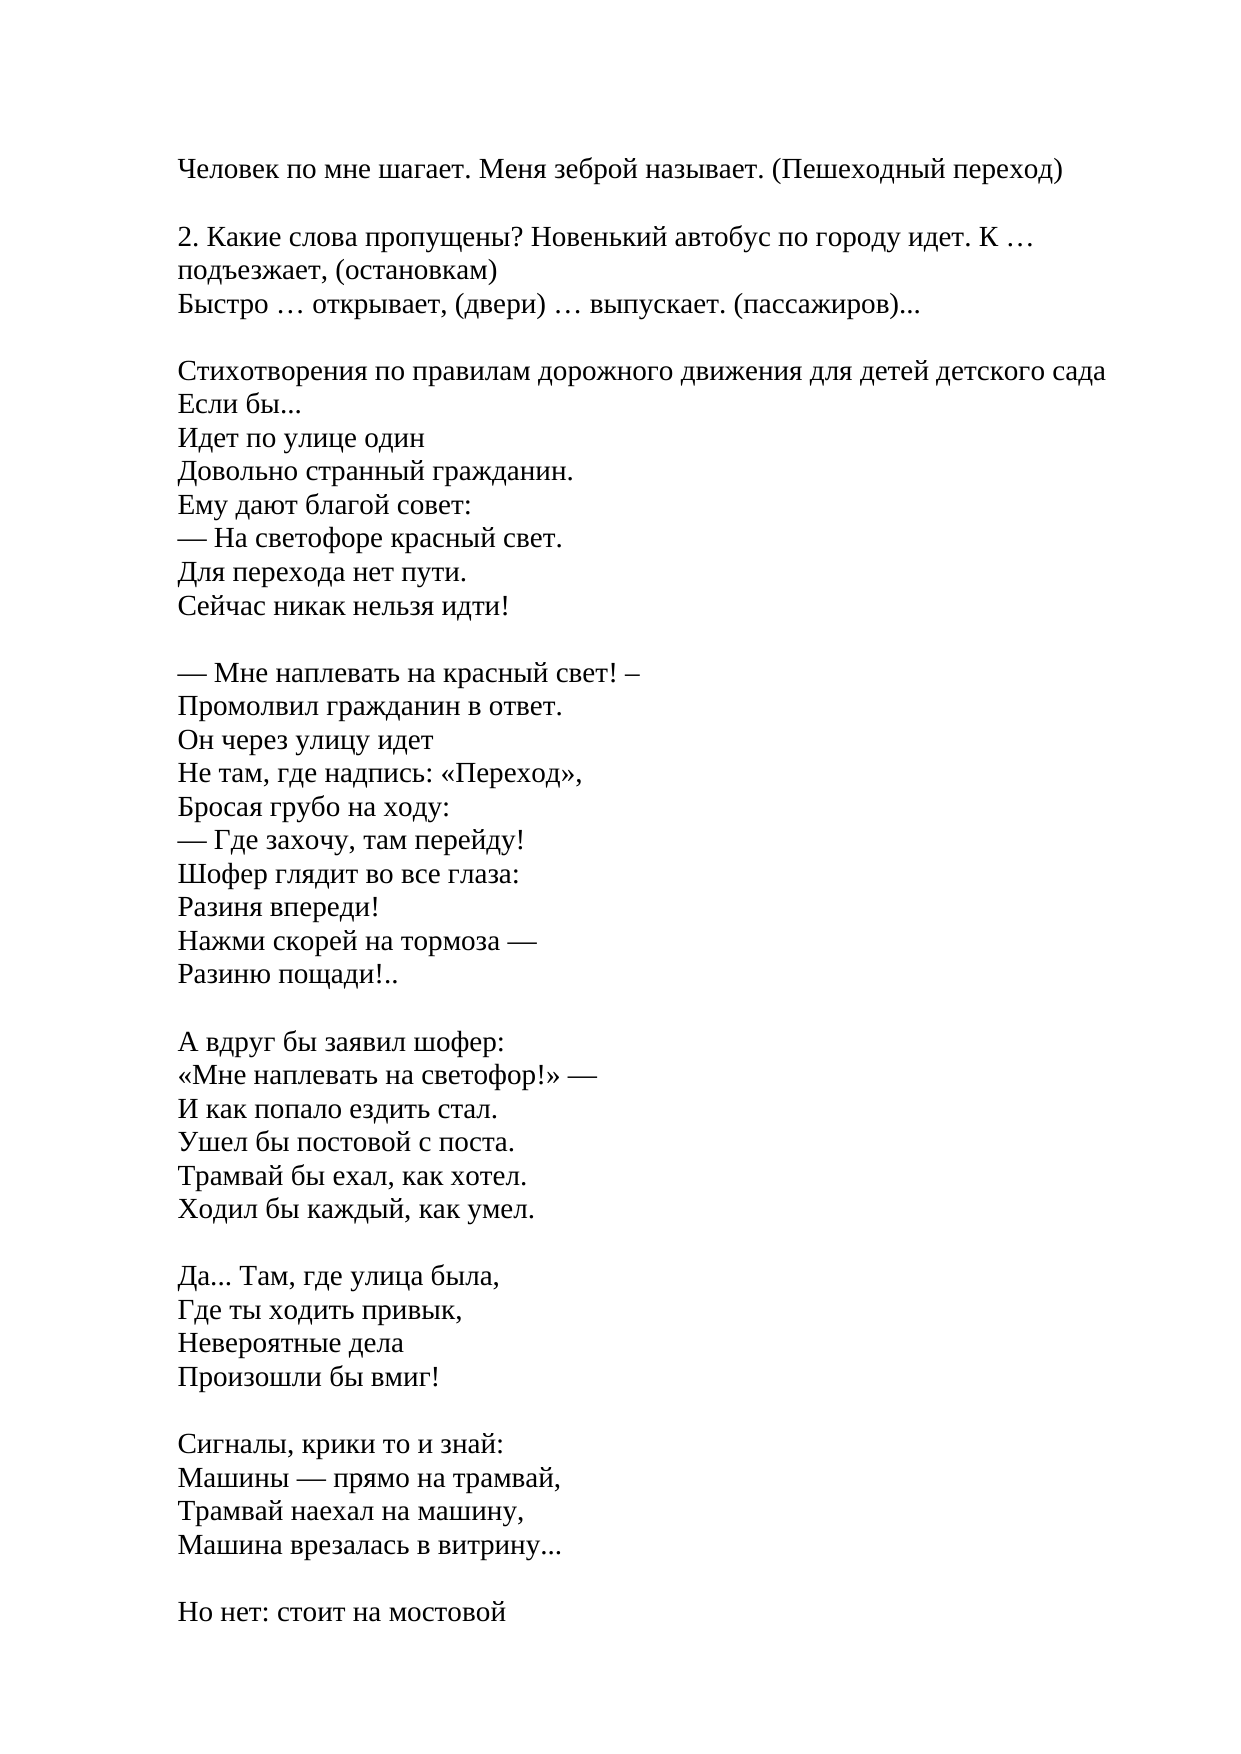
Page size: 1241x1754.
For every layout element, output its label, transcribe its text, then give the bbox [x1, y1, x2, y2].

text Трамвай бы ехал, как хотел. [177, 1158, 1152, 1191]
text — Где захочу, там перейду! [177, 822, 1152, 856]
text Ходил бы каждый, как умел. [177, 1191, 1152, 1225]
text Разиня впереди! [177, 889, 1152, 923]
text А вдруг бы заявил шофер: [177, 1024, 1152, 1057]
text Ему дают благой совет: [177, 487, 1152, 521]
text Машина врезалась в витрину... [177, 1527, 1152, 1560]
text Сигналы, крики то и знай: [177, 1426, 1152, 1460]
text Трамвай наехал на машину, [177, 1493, 1152, 1527]
text Не там, где надпись: «Переход», [177, 755, 1152, 789]
text Если бы... [177, 386, 1152, 420]
text Невероятные дела [177, 1326, 1152, 1359]
text Стихотворения по правилам дорожного движения для детей детского сада [177, 353, 1152, 386]
text Для перехода нет пути. [177, 554, 1152, 588]
text Произошли бы вмиг! [177, 1359, 1152, 1393]
text — На светофоре красный свет. [177, 521, 1152, 554]
text Бросая грубо на ходу: [177, 789, 1152, 822]
text «Мне наплевать на светофор!» — [177, 1057, 1152, 1091]
text — Мне наплевать на красный свет! – [177, 655, 1152, 688]
text И как попало ездить стал. [177, 1091, 1152, 1124]
text Да... Там, где улица была, [177, 1258, 1152, 1292]
text Он через улицу идет [177, 722, 1152, 755]
text Шофер глядит во все глаза: [177, 856, 1152, 889]
text Ушел бы постовой с поста. [177, 1124, 1152, 1158]
text Сейчас никак нельзя идти! [177, 588, 1152, 621]
text Быстро … открывает, (двери) … выпускает. (пассажиров)... [177, 286, 1152, 319]
text Нажми скорей на тормоза — [177, 923, 1152, 957]
text Идет по улице один [177, 420, 1152, 453]
text Где ты ходить привык, [177, 1292, 1152, 1326]
text Промолвил гражданин в ответ. [177, 688, 1152, 722]
text Довольно странный гражданин. [177, 453, 1152, 487]
text Человек по мне шагает. Меня зеброй называет. (Пешеходный переход) [177, 152, 1152, 185]
text 2. Какие слова пропущены? Новенький автобус по городу идет. К … подъезжает, (остановкам) [177, 219, 1152, 286]
text Но нет: стоит на мостовой [177, 1594, 1152, 1627]
text Машины — прямо на трамвай, [177, 1460, 1152, 1493]
text Разиню пощади!.. [177, 957, 1152, 990]
